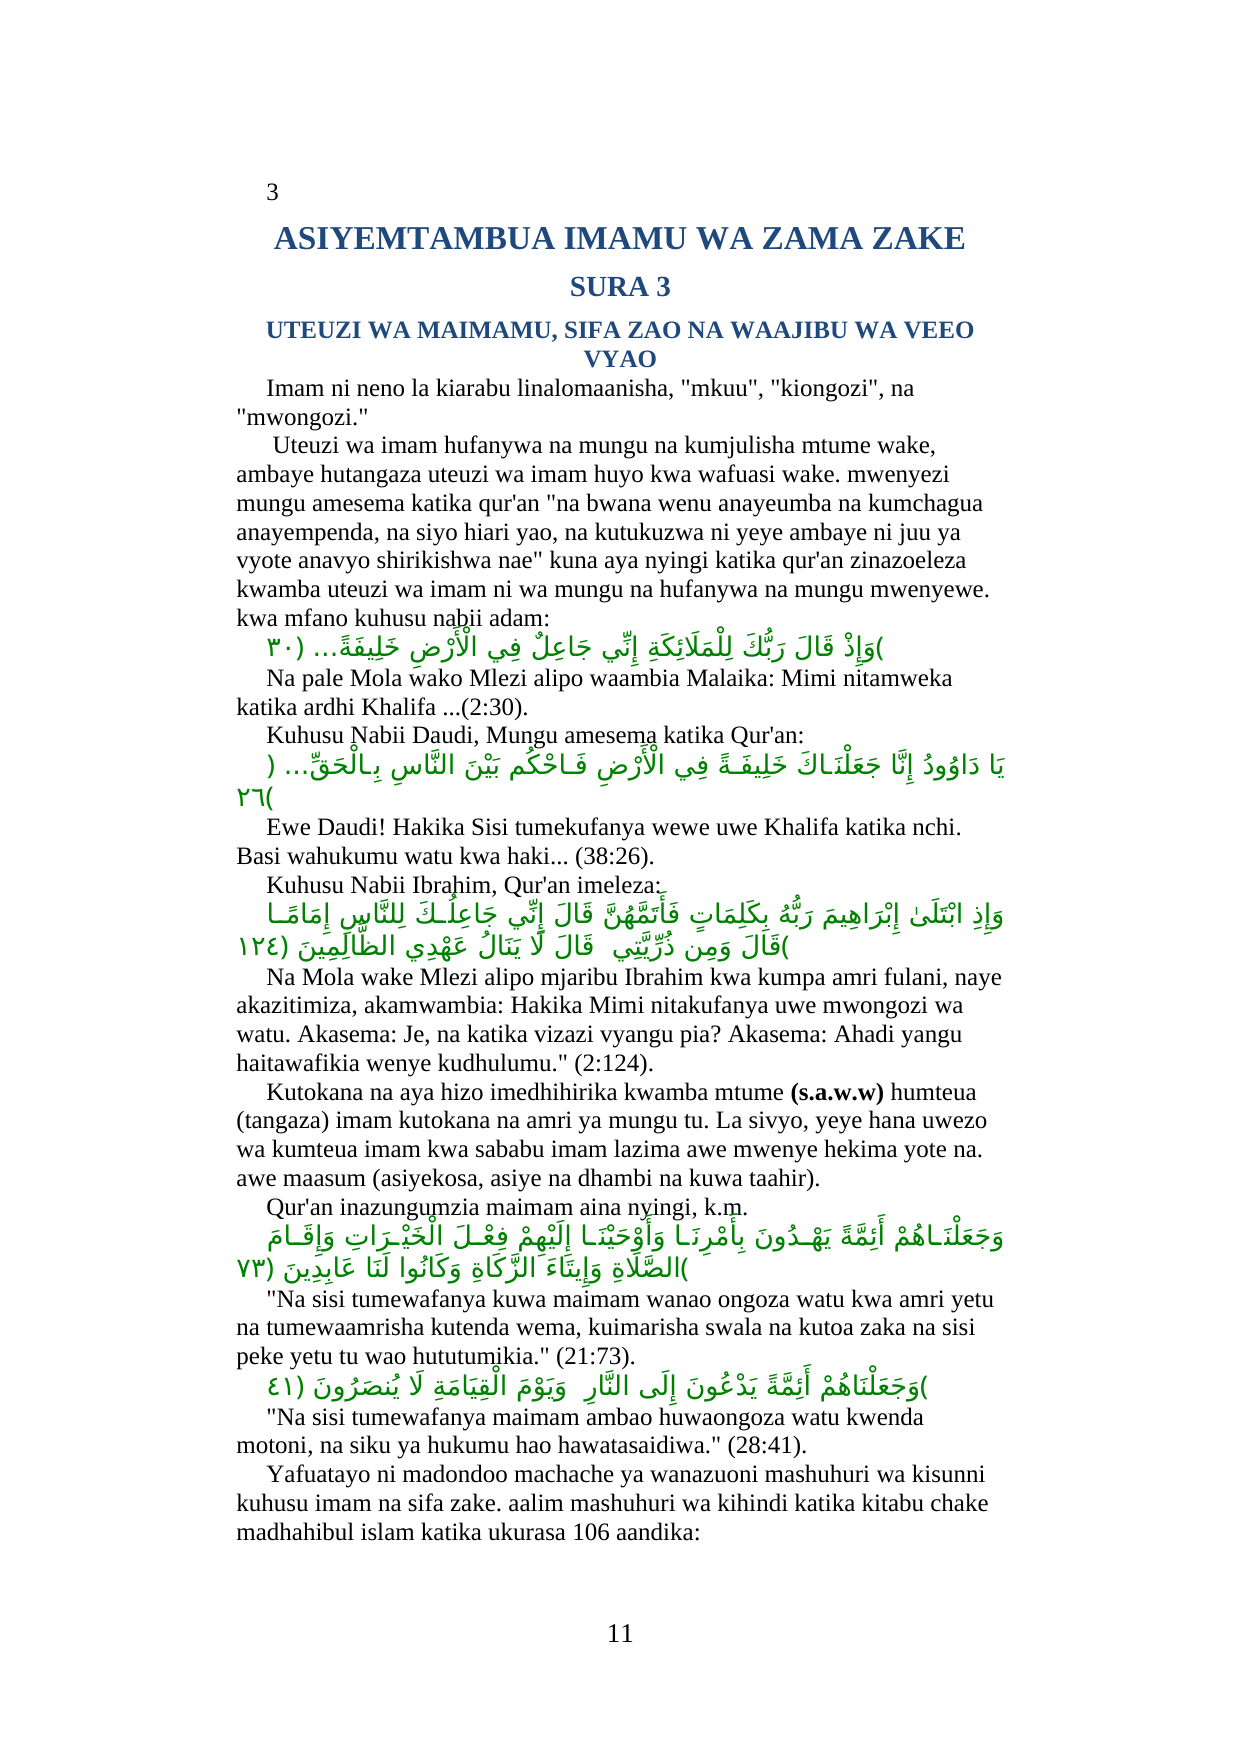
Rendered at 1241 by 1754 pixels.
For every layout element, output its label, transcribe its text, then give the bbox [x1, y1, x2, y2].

text "Na sisi tumewafanya maimam ambao huwaongoza watu kwenda motoni, na siku ya hukumu hao hawatasaidiwa." (28:41). [236, 1402, 1004, 1459]
text Kutokana na aya hizo imedhihirika kwamba mtume (s.a.w.w) humteua (tangaza) imam kutokana na amri ya mungu tu. La sivyo, yeye hana uwezo wa kumteua imam kwa sababu imam lazima awe mwenye hekima yote na. awe maasum (asiyekosa, asiye na dhambi na kuwa taahir). [236, 1077, 1004, 1192]
text Qur'an inazungumzia maimam aina nyingi, k.m. [236, 1192, 1004, 1221]
text Na Mola wake Mlezi alipo mjaribu Ibrahim kwa kumpa amri fulani, naye akazitimiza, akamwambia: Hakika Mimi nitakufanya uwe mwongozi wa watu. Akasema: Je, na katika vizazi vyangu pia? Akasema: Ahadi yangu haitawafikia wenye kudhulumu." (2:124). [236, 962, 1004, 1077]
text Kuhusu Nabii Ibrahim, Qur'an imeleza: [236, 870, 1004, 899]
text Kuhusu Nabii Daudi, Mungu amesema katika Qur'an: [236, 721, 1004, 749]
text "Na sisi tumewafanya kuwa maimam wanao ongoza watu kwa amri yetu na tumewaamrisha kutenda wema, kuimarisha swala na kutoa zaka na sisi peke yetu tu wao hututumikia." (21:73). [236, 1284, 1004, 1370]
text وَجَعَلْنَاهُمْ أَئِمَّةً يَهْدُونَ بِأَمْرِنَا وَأَوْحَيْنَا إِلَيْهِمْ فِعْلَ الْخَيْرَاتِ وَإِقَامَ الصَّلَاةِ وَإِيتَاءَ الزَّكَاةِ وَكَانُوا لَنَا عَابِدِينَ ﴿٧٣﴾ [236, 1221, 1004, 1284]
text وَإِذِ ابْتَلَىٰ إِبْرَاهِيمَ رَبُّهُ بِكَلِمَاتٍ فَأَتَمَّهُنَّ قَالَ إِنِّي جَاعِلُكَ لِلنَّاسِ إِمَامًا قَالَ وَمِن ذُرِّيَّتِي قَالَ لَا يَنَالُ عَهْدِي الظَّالِمِينَ ﴿١٢٤﴾ [236, 899, 1004, 962]
text 3 [236, 177, 1004, 206]
subtitle SURA 3 [236, 269, 1004, 303]
text وَجَعَلْنَاهُمْ أَئِمَّةً يَدْعُونَ إِلَى النَّارِ وَيَوْمَ الْقِيَامَةِ لَا يُنصَرُونَ ﴿٤١﴾ [236, 1370, 1004, 1402]
text يَا دَاوُودُ إِنَّا جَعَلْنَاكَ خَلِيفَةً فِي الْأَرْضِ فَاحْكُم بَيْنَ النَّاسِ بِالْحَقِّ... ﴿٢٦﴾ [236, 749, 1004, 812]
text Yafuatayo ni madondoo machache ya wanazuoni mashuhuri wa kisunni kuhusu imam na sifa zake. aalim mashuhuri wa kihindi katika kitabu chake madhahibul islam katika ukurasa 106 aandika: [236, 1459, 1004, 1545]
subtitle ASIYEMTAMBUA IMAMU WA ZAMA ZAKE [236, 218, 1004, 257]
text Imam ni neno la kiarabu linalomaanisha, "mkuu", "kiongozi", na "mwongozi." [236, 373, 1004, 430]
text وَإِذْ قَالَ رَبُّكَ لِلْمَلَائِكَةِ إِنِّي جَاعِلٌ فِي الْأَرْضِ خَلِيفَةً... ﴿٣٠﴾ [236, 632, 1004, 663]
subtitle UTEUZI WA MAIMAMU, SIFA ZAO NA WAAJIBU WA VEEO VYAO [236, 315, 1004, 373]
text Ewe Daudi! Hakika Sisi tumekufanya wewe uwe Khalifa katika nchi. Basi wahukumu watu kwa haki... (38:26). [236, 812, 1004, 870]
text Na pale Mola wako Mlezi alipo waambia Malaika: Mimi nitamweka katika ardhi Khalifa ...(2:30). [236, 663, 1004, 721]
text Uteuzi wa imam hufanywa na mungu na kumjulisha mtume wake, ambaye hutangaza uteuzi wa imam huyo kwa wafuasi wake. mwenyezi mungu amesema katika qur'an "na bwana wenu anayeumba na kumchagua anayempenda, na siyo hiari yao, na kutukuzwa ni yeye ambaye ni juu ya vyote anavyo shirikishwa nae" kuna aya nyingi katika qur'an zinazoeleza kwamba uteuzi wa imam ni wa mungu na hufanywa na mungu mwenyewe. kwa mfano kuhusu nabii adam: [236, 430, 1004, 632]
